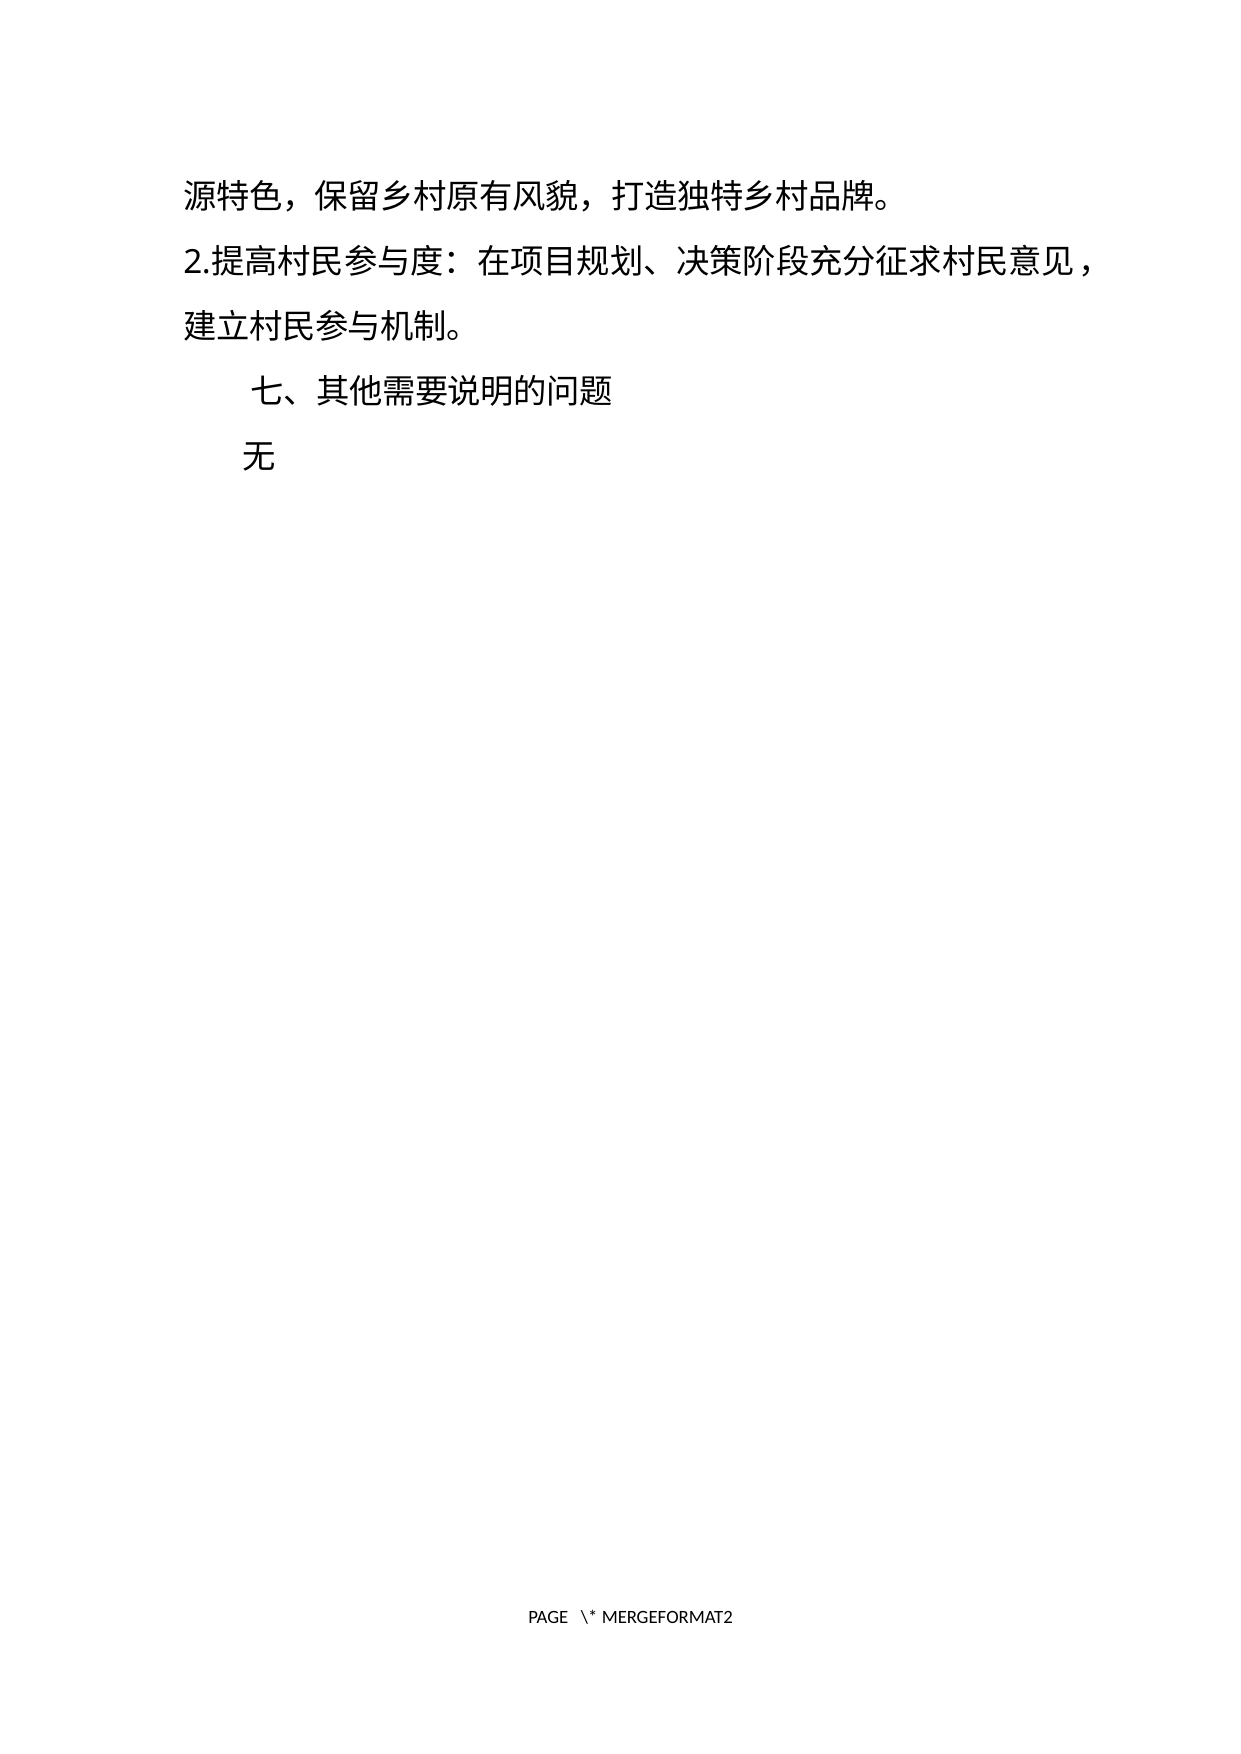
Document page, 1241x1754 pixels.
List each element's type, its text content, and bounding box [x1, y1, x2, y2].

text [183, 162, 1078, 357]
text 七、其他需要说明的问题 [183, 357, 1078, 422]
text 无 [183, 422, 1078, 487]
